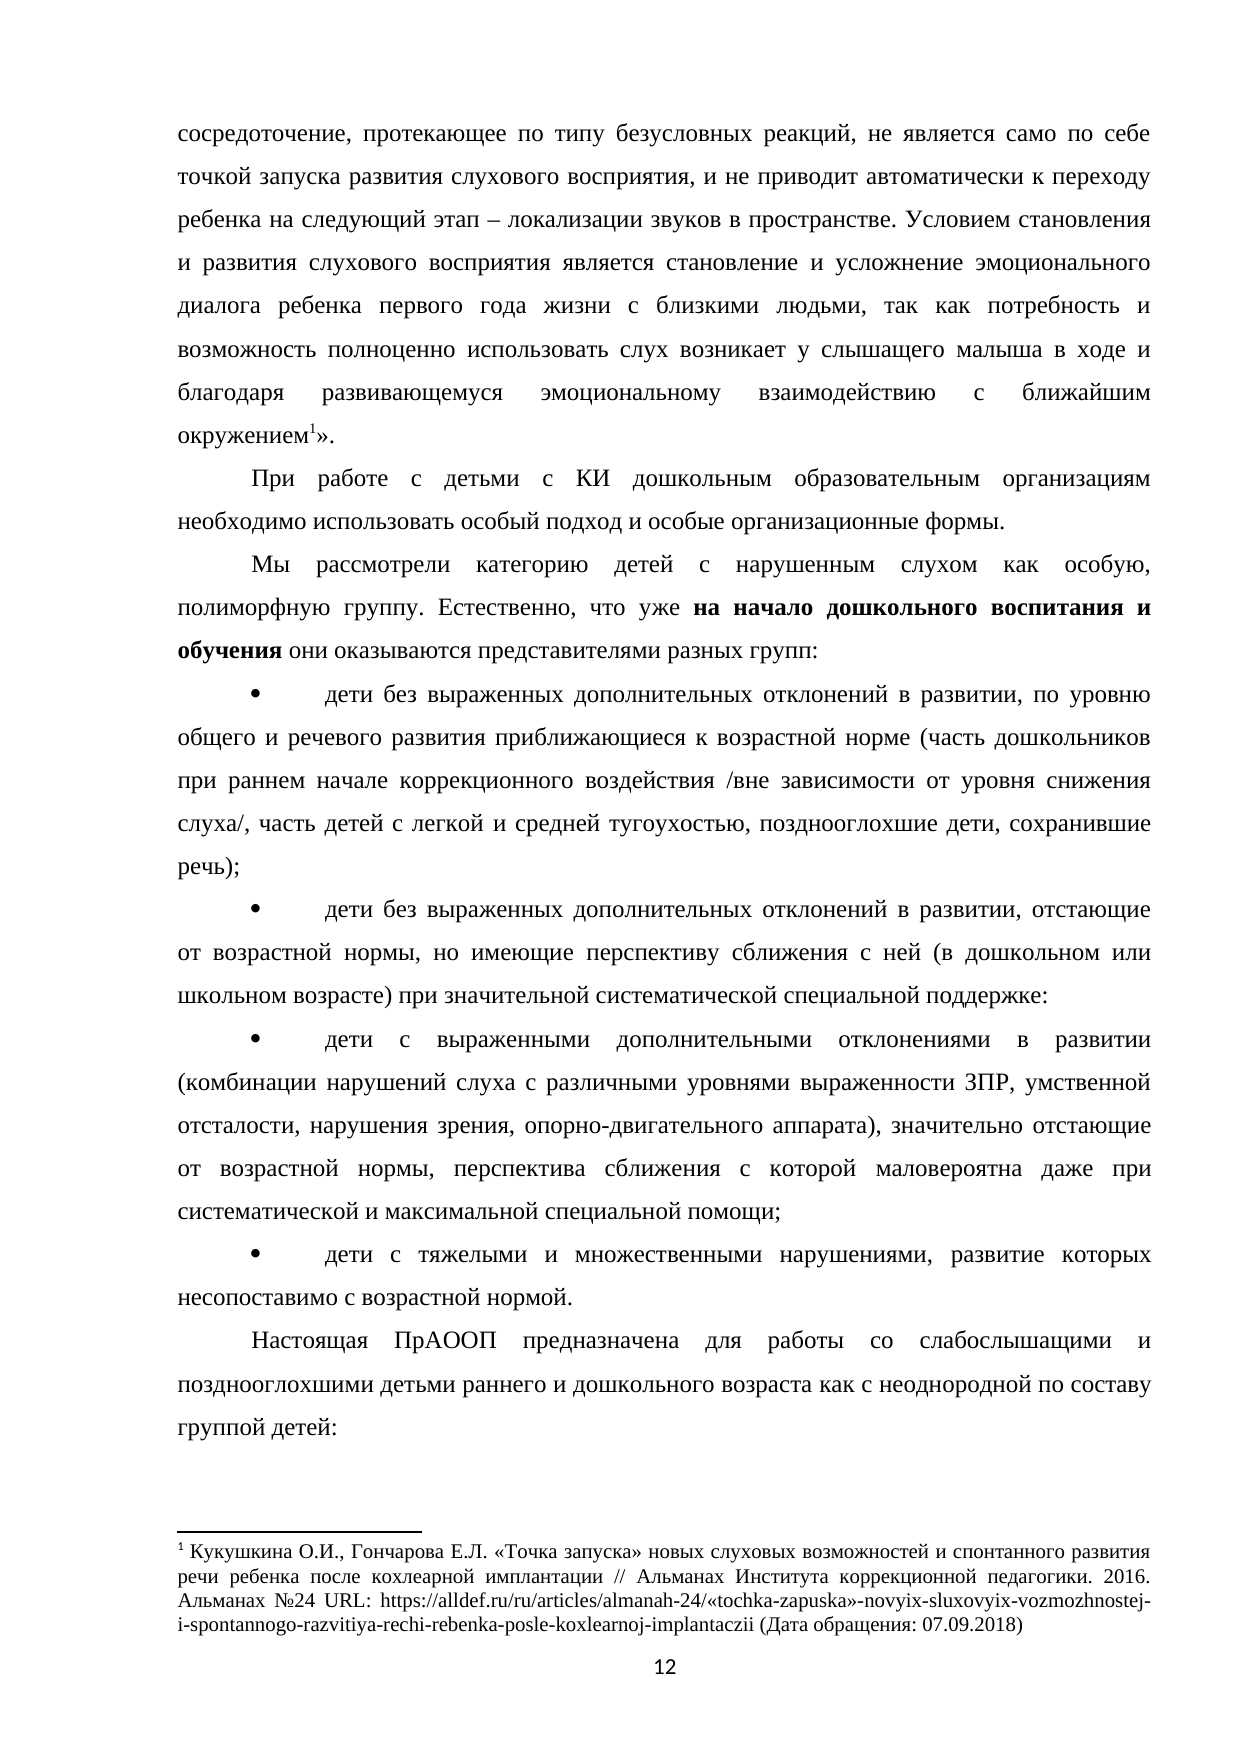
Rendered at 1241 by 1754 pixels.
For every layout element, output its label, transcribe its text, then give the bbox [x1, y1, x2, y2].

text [177, 118, 1152, 449]
text При работе с детьми с КИ дошкольным образовательным организациям необходимо использовать особый подход и особые организационные формы. [177, 463, 1152, 535]
list дети без выраженных дополнительных отклонений в развитии, отстающие от возрастной нормы, но имеющие перспективу сближения с ней (в дошкольном или школьном возрасте) при значительной систематической специальной поддержке: [177, 894, 1152, 1009]
list дети с тяжелыми и множественными нарушениями, развитие которых несопоставимо с возрастной нормой. [177, 1239, 1152, 1311]
text Мы рассмотрели категорию детей с нарушенным слухом как особую, полиморфную группу. Естественно, что уже на начало дошкольного воспитания и обучения они оказываются представителями разных групп: [177, 549, 1152, 664]
list дети без выраженных дополнительных отклонений в развитии, по уровню общего и речевого развития приближающиеся к возрастной норме (часть дошкольников при раннем начале коррекционного воздействия /вне зависимости от уровня снижения слуха/, часть детей с легкой и средней тугоухостью, позднооглохшие дети, сохранившие речь); [177, 679, 1152, 880]
text Настоящая ПрАООП предназначена для работы со слабослышащими и позднооглохшими детьми раннего и дошкольного возраста как с неоднородной по составу группой детей: [177, 1326, 1152, 1441]
list дети с выраженными дополнительными отклонениями в развитии (комбинации нарушений слуха с различными уровнями выраженности ЗПР, умственной отсталости, нарушения зрения, опорно-двигательного аппарата), значительно отстающие от возрастной нормы, перспектива сближения с которой маловероятна даже при систематической и максимальной специальной помощи; [177, 1024, 1152, 1225]
